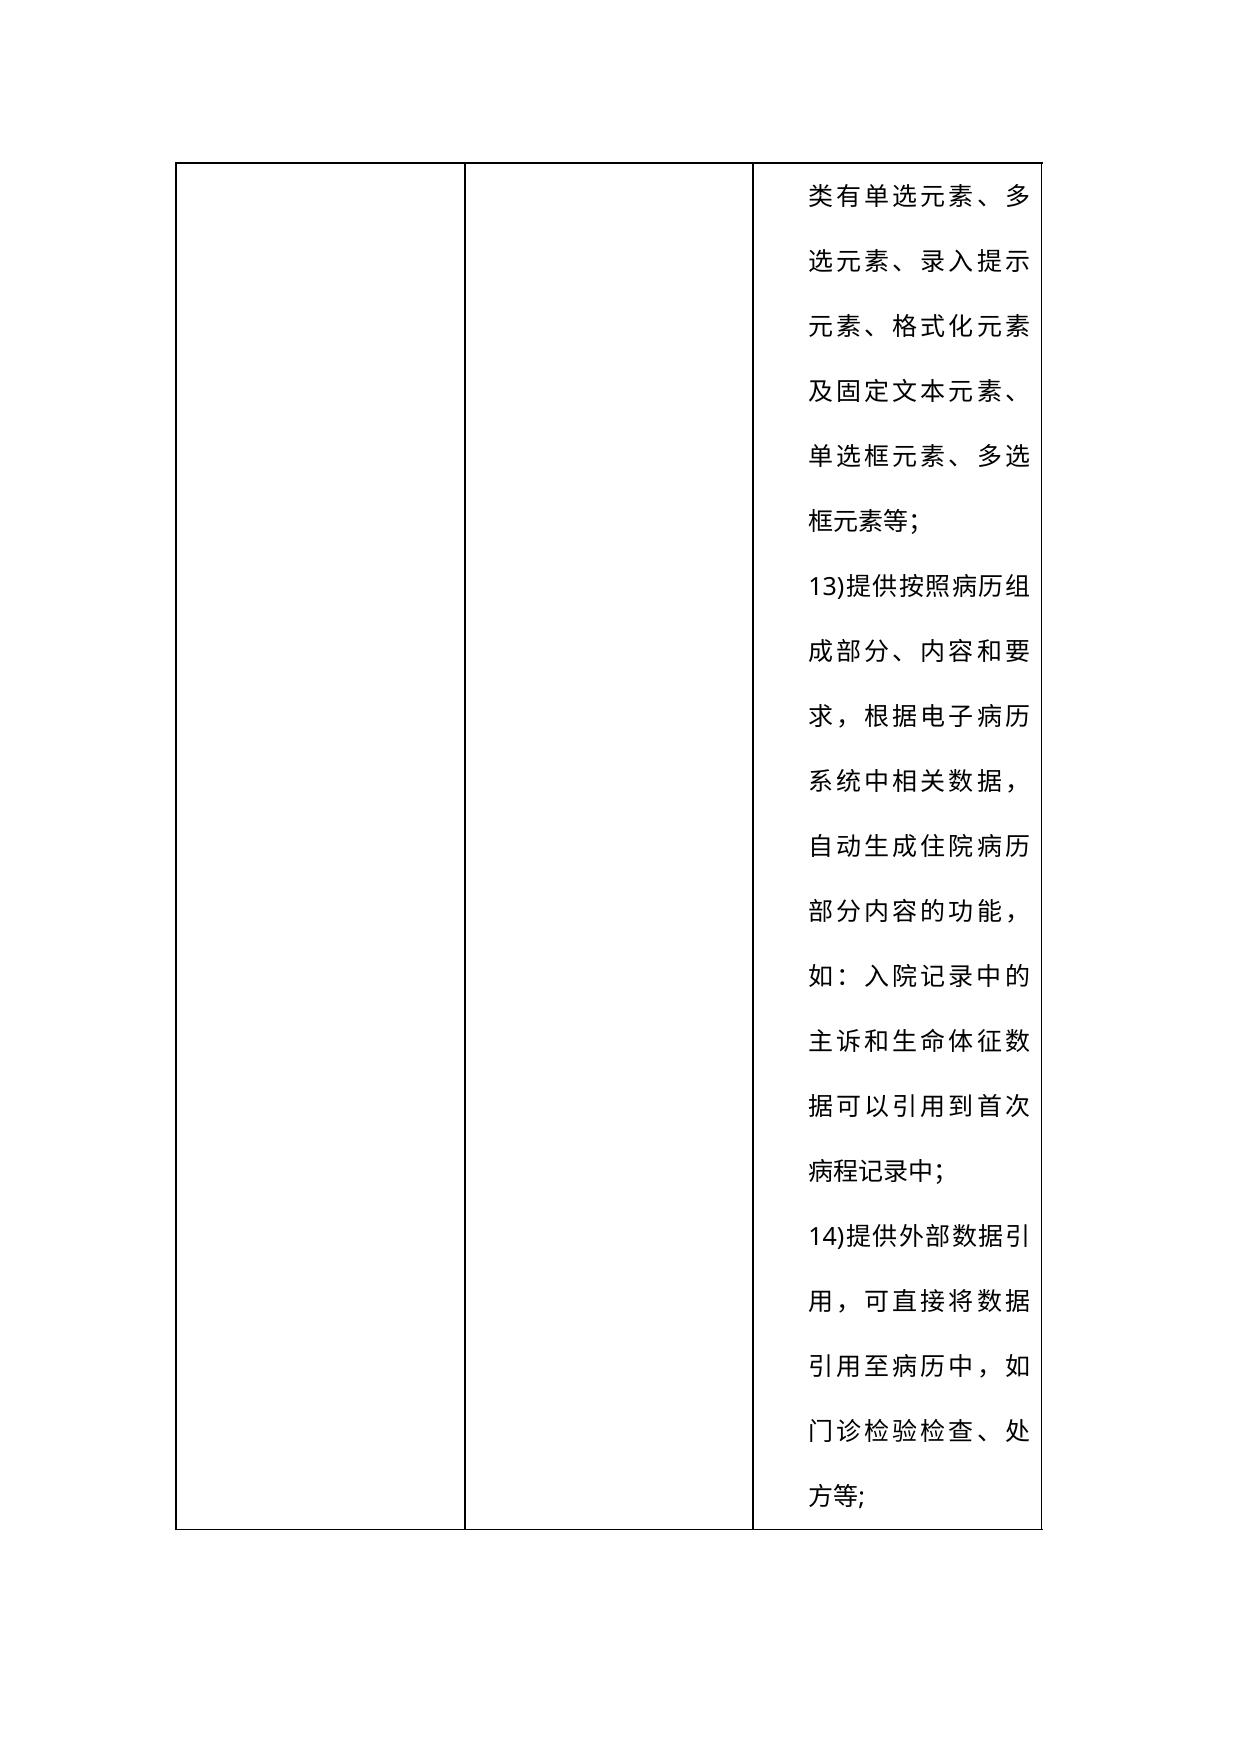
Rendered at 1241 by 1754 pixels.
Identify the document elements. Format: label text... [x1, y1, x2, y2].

table_cell [466, 164, 752, 1528]
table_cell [754, 164, 1041, 1528]
table_cell 2 [177, 164, 464, 1528]
